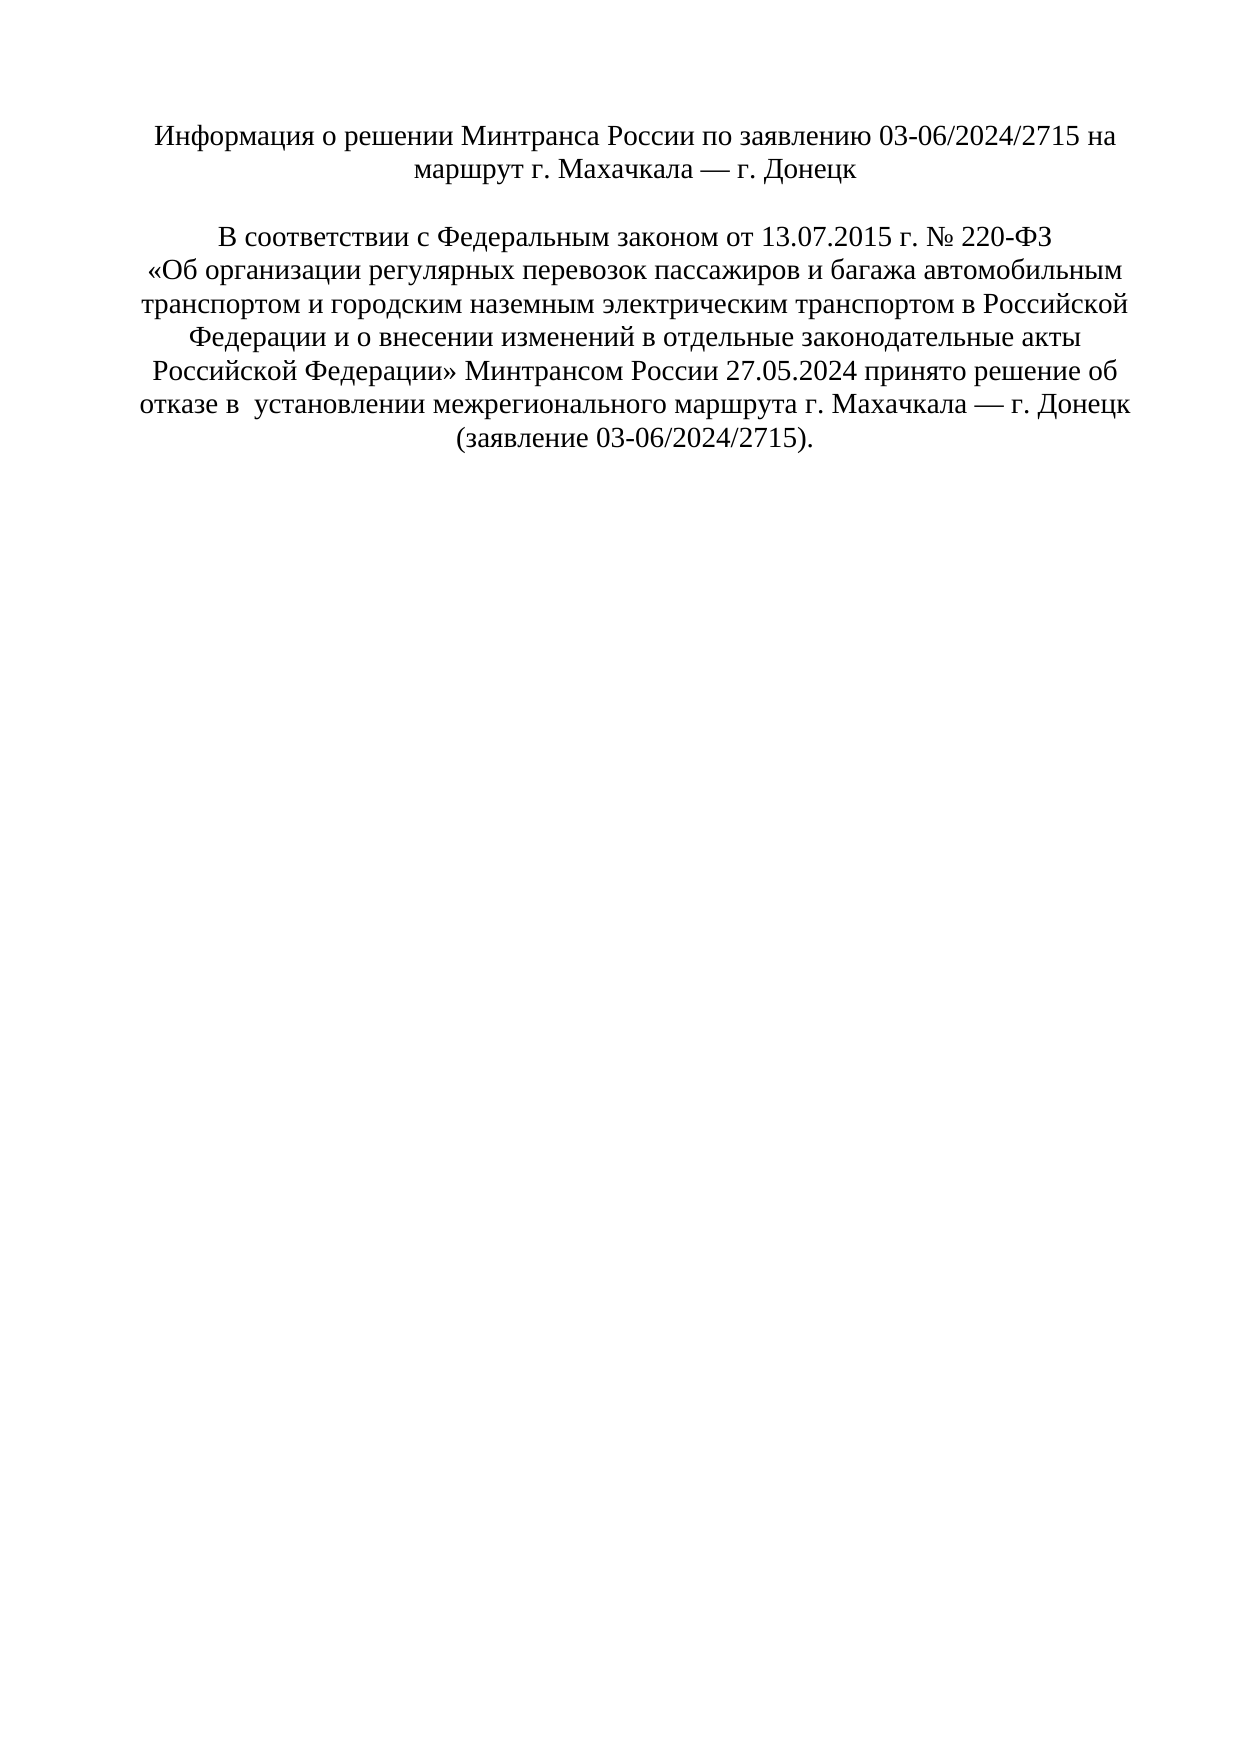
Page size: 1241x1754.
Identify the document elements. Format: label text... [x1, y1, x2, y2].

text Информация о решении Минтранса России по заявлению 03-06/2024/2715 на маршрут г. Махачкала — г. Донецк [118, 118, 1152, 185]
text В соответствии с Федеральным законом от 13.07.2015 г. № 220-ФЗ «Об организации регулярных перевозок пассажиров и багажа автомобильным транспортом и городским наземным электрическим транспортом в Российской Федерации и о внесении изменений в отдельные законодательные акты Российской Федерации» Минтрансом России 27.05.2024 принято решение об отказе в установлении межрегионального маршрута г. Махачкала — г. Донецк (заявление 03-06/2024/2715). [118, 219, 1152, 453]
